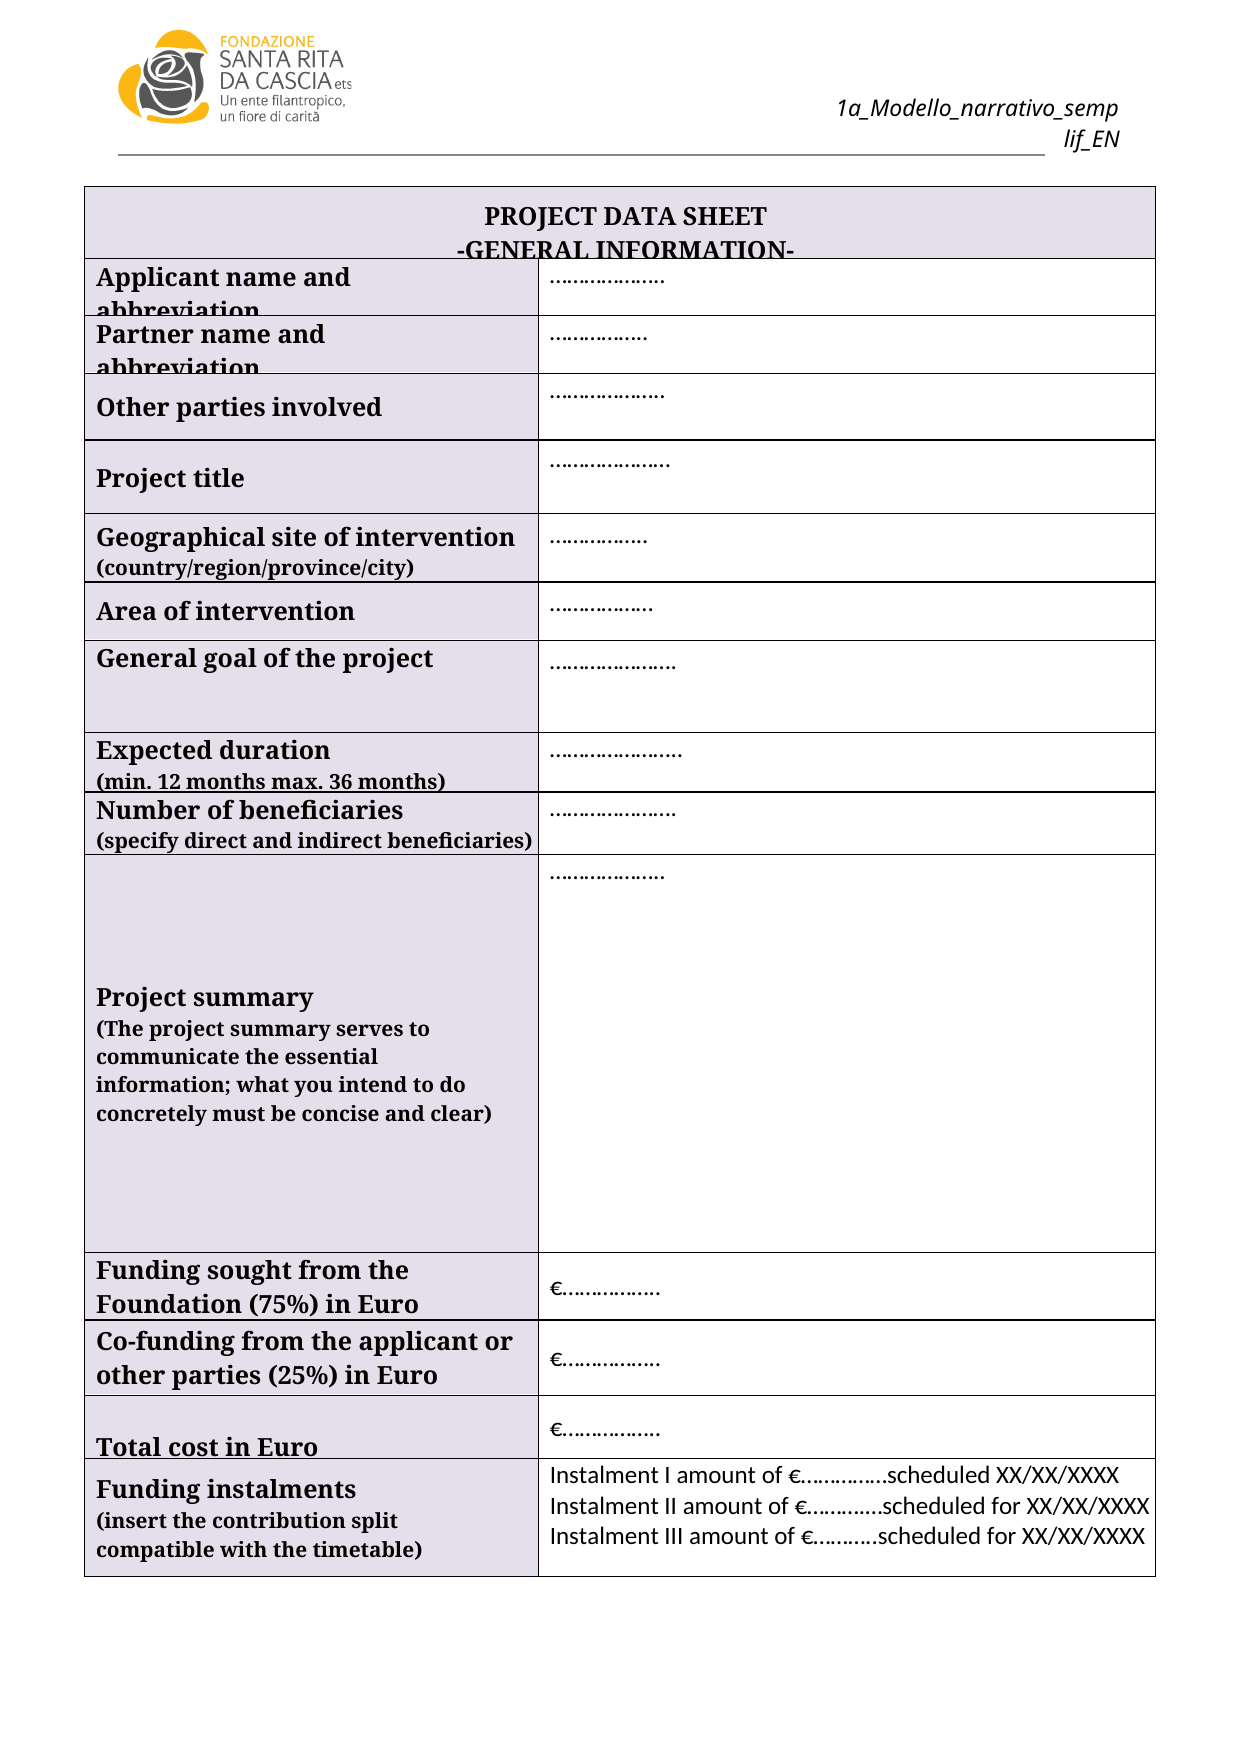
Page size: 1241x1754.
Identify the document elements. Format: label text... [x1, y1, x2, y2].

table_cell ……………… [539, 583, 1155, 639]
table_cell Project title [85, 441, 538, 513]
table_cell ……………….. [539, 259, 1155, 315]
table_cell Funding instalments (insert the contribution split compatible with the timetable) [85, 1459, 538, 1576]
table_cell ……………….. [539, 855, 1155, 1252]
table_cell ……………….. [539, 374, 1155, 439]
table_cell Instalment I amount of €……………scheduled XX/XX/XXXX Instalment II amount of €……….…scheduled for XX/XX/XXXX Instalment III amount of €………..scheduled for XX/XX/XXXX [539, 1459, 1155, 1576]
table_cell €…………….. [539, 1253, 1155, 1319]
table_cell ………………… [539, 441, 1155, 513]
table_cell Total cost in Euro [85, 1396, 538, 1458]
table_cell ………………….. [539, 733, 1155, 791]
table_cell …………………. [539, 793, 1155, 854]
table_cell Partner name and abbreviation [85, 316, 538, 372]
table_cell Area of intervention [85, 583, 538, 639]
table_cell General goal of the project [85, 641, 538, 732]
table_cell Project summary (The project summary serves to communicate the essential information; what you intend to do concretely must be concise and clear) [85, 855, 538, 1252]
table_cell Co-funding from the applicant or other parties (25%) in Euro [85, 1321, 538, 1394]
picture [118, 28, 352, 128]
table_cell €…………….. [539, 1321, 1155, 1394]
table_cell Applicant name and abbreviation [85, 259, 538, 315]
table_cell Other parties involved [85, 374, 538, 439]
table_cell Geographical site of intervention (country/region/province/city) [85, 514, 538, 581]
table_header PROJECT DATA SHEET -GENERAL INFORMATION- [85, 187, 1155, 258]
table_cell Number of beneficiaries (specify direct and indirect beneficiaries) [85, 793, 538, 854]
table_cell …………….. [539, 316, 1155, 372]
table_cell €…………….. [539, 1396, 1155, 1458]
table_cell Funding sought from the Foundation (75%) in Euro [85, 1253, 538, 1319]
table_cell Expected duration (min. 12 months max. 36 months) [85, 733, 538, 791]
table_cell …………….. [539, 514, 1155, 581]
table_cell …………………. [539, 641, 1155, 732]
